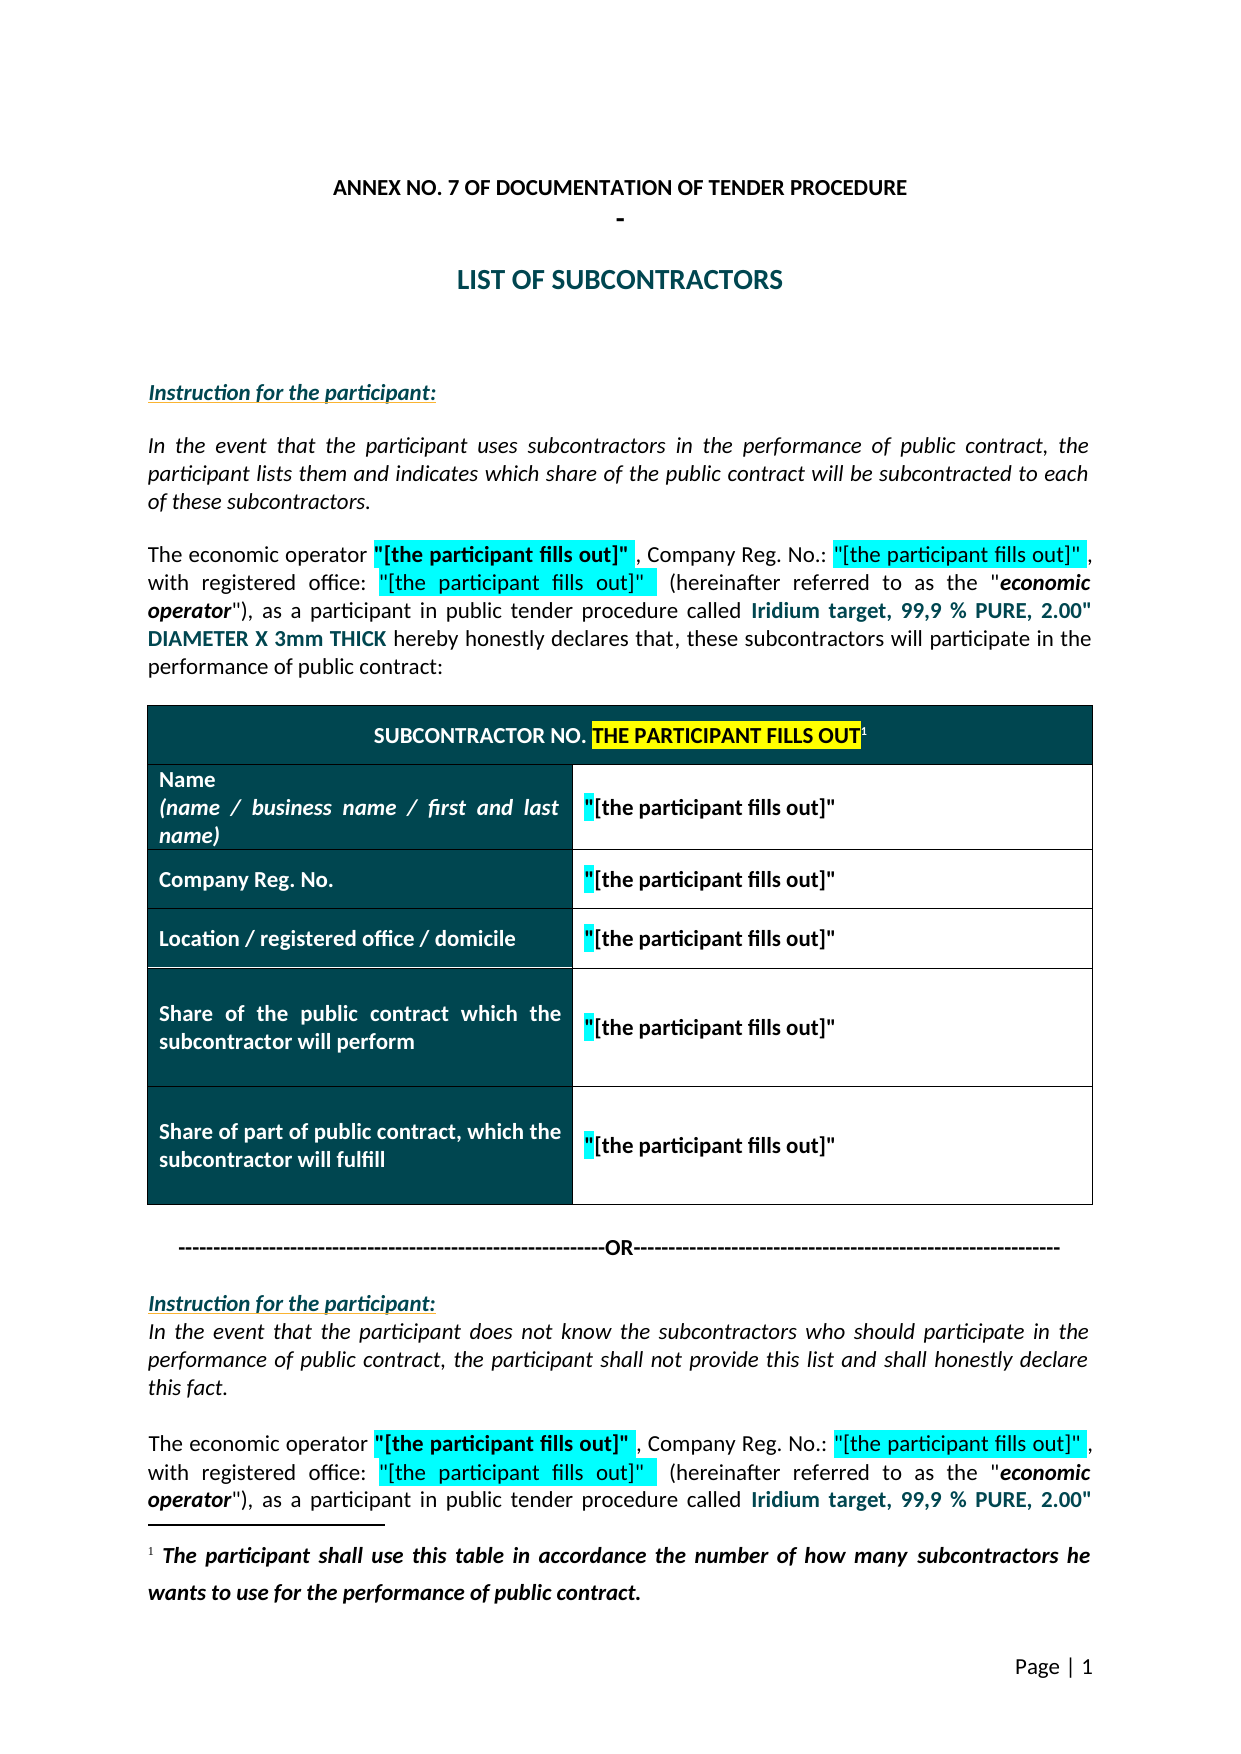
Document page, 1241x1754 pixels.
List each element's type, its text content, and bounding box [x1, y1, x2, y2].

text LIST OF SUBCONTRACTORS [148, 261, 1093, 297]
table_cell Share of the public contract which the subcontractor will perform [148, 969, 572, 1086]
table_header SUBCONTRACTOR NO. THE PARTICIPANT FILLS OUT [148, 706, 1092, 764]
text - [148, 201, 1093, 236]
table_cell Location / registered office / domicile [148, 909, 572, 967]
table_cell [573, 765, 1092, 849]
table_cell Share of part of public contract, which the subcontractor will fulfill [148, 1087, 572, 1204]
table_cell [573, 850, 1092, 908]
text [148, 1429, 1093, 1514]
text The economic operator , Company Reg. No.: , with registered office: (hereinafter referred to as the "economic operator"), as a participant in public tender procedure called Iridium target, 99,9 % PURE, 2.00" DIAMETER X 3mm THICK hereby honestly declares that, these subcontractors will participate in the performance of public contract: [148, 540, 1093, 680]
table_cell [573, 1087, 1092, 1204]
table_cell Company Reg. No. [148, 850, 572, 908]
table_cell Name (name / business name / first and last name) [148, 765, 572, 849]
text In the event that the participant uses subcontractors in the performance of public contract, the participant lists them and indicates which share of the public contract will be subcontracted to each of these subcontractors. [148, 431, 1093, 515]
text Instruction for the participant: [148, 378, 1093, 406]
table_cell [573, 969, 1092, 1086]
text In the event that the participant does not know the subcontractors who should participate in the performance of public contract, the participant shall not provide this list and shall honestly declare this fact. [148, 1317, 1093, 1401]
table_cell [573, 909, 1092, 967]
text -------------------------------------------------------------OR------------------------------------------------------------- [148, 1233, 1093, 1261]
text Annex No. 7 of Documentation of TENDER procedure [148, 173, 1093, 201]
text Instruction for the participant: [148, 1289, 1093, 1317]
